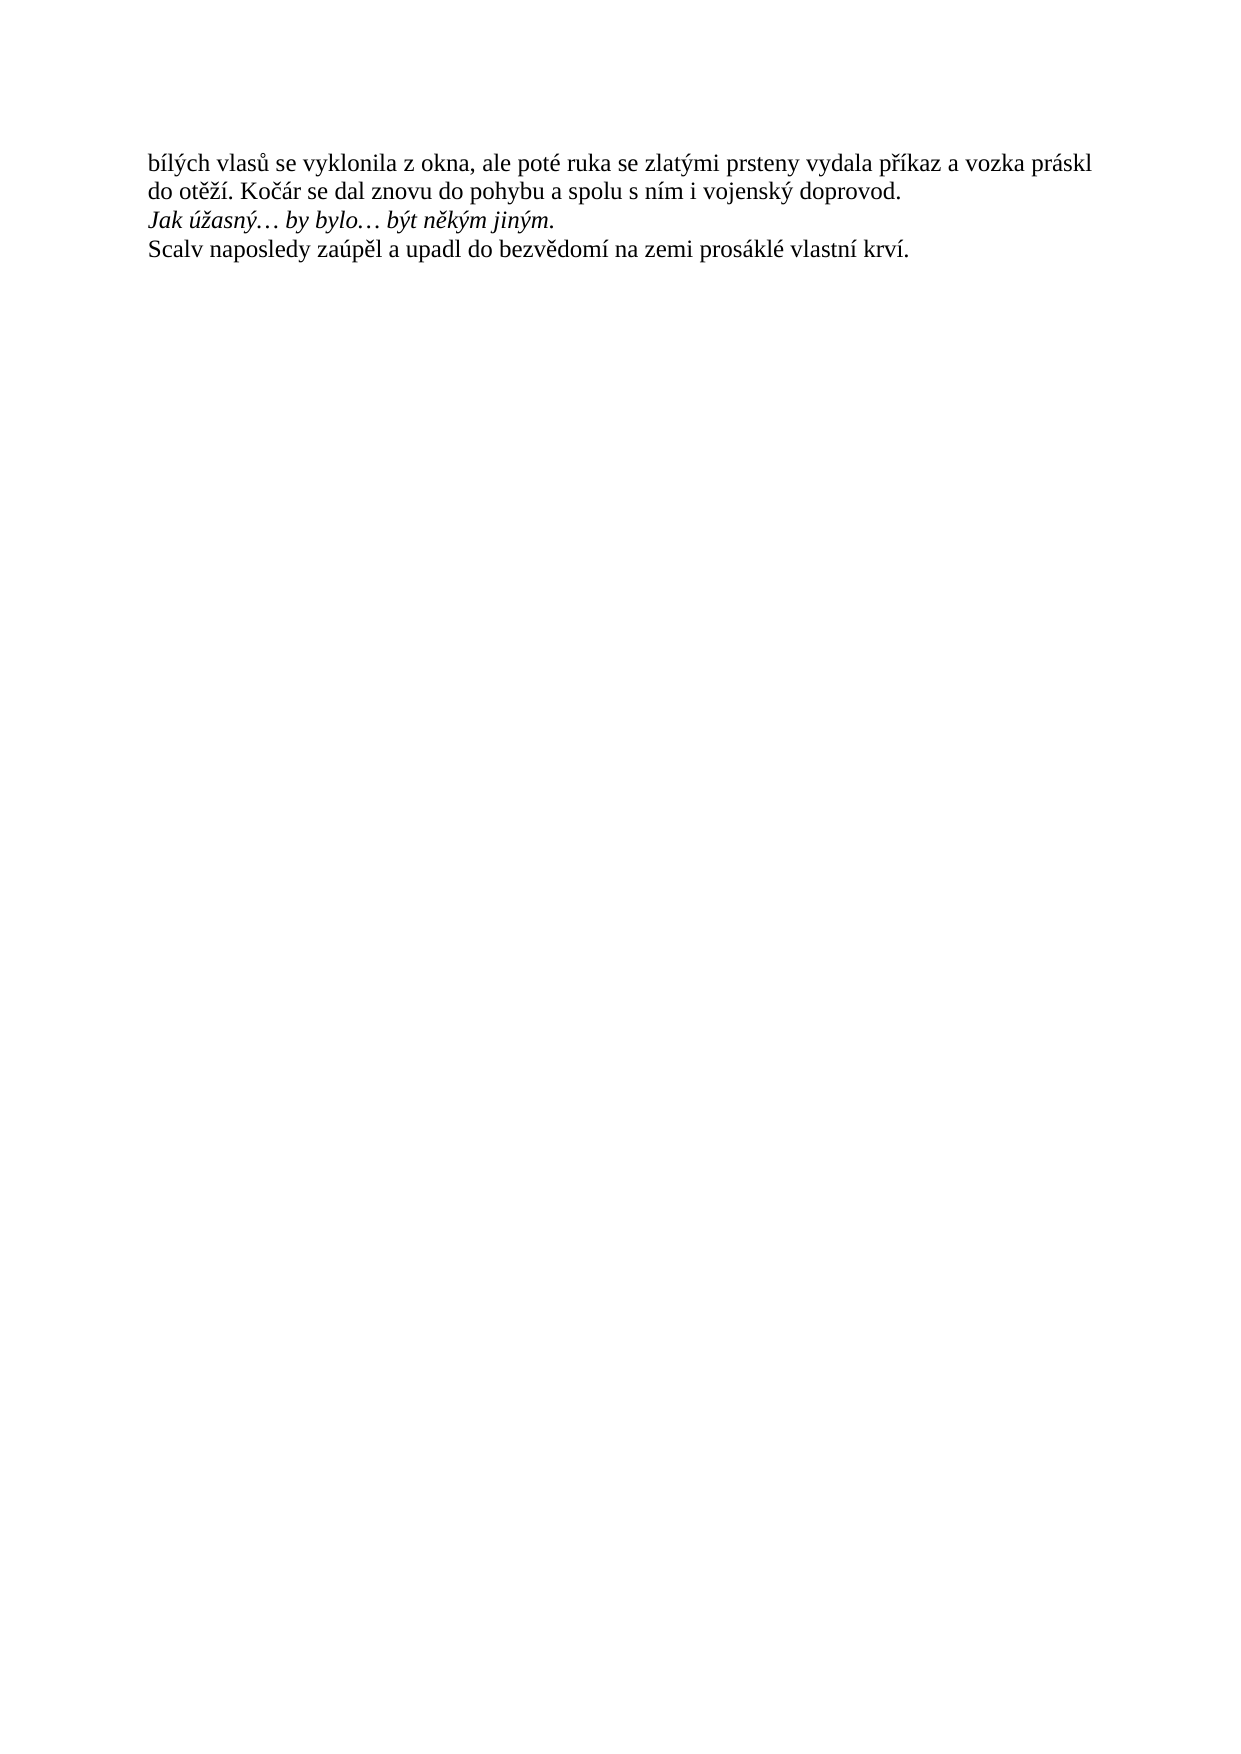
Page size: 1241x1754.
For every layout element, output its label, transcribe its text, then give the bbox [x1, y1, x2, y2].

text Jak úžasný… by bylo… být někým jiným. [148, 205, 1093, 234]
text Scalv naposledy zaúpěl a upadl do bezvědomí na zemi prosáklé vlastní krví. [148, 234, 1093, 263]
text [148, 148, 1093, 205]
